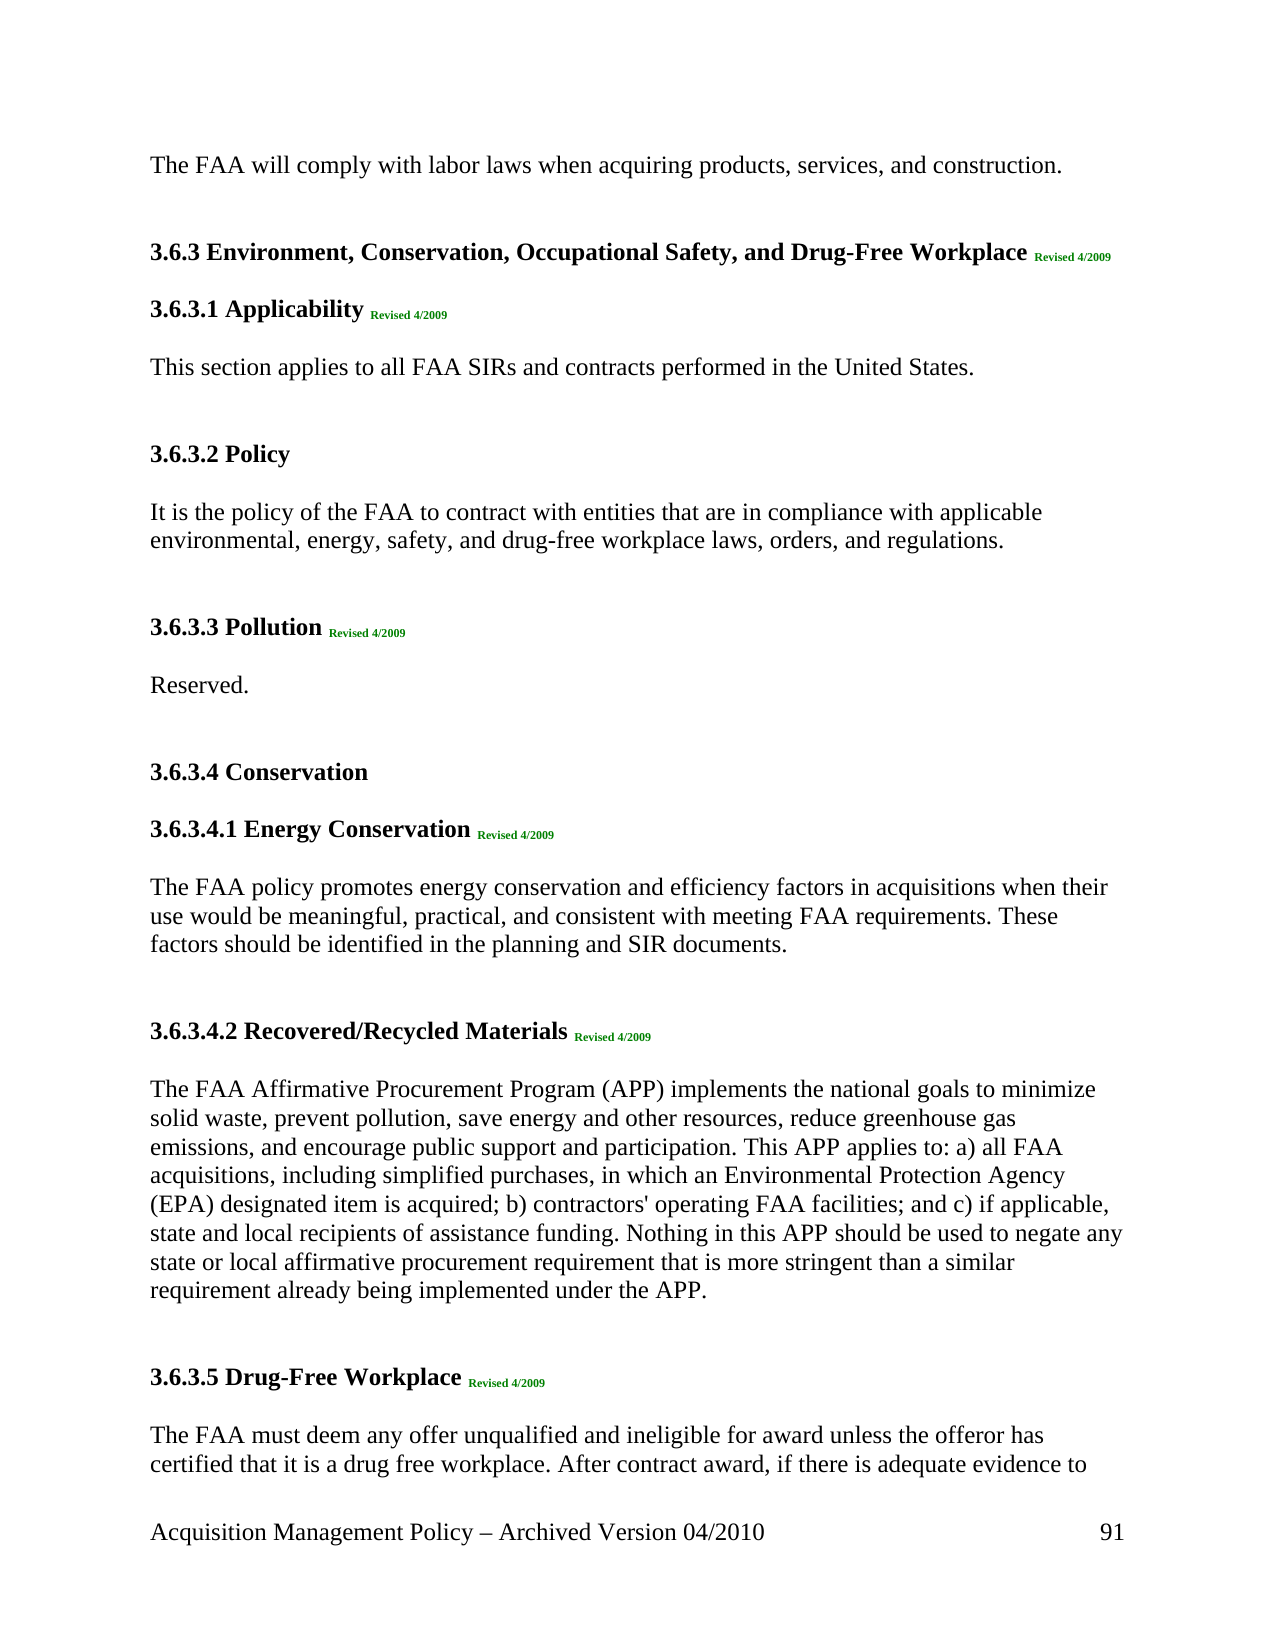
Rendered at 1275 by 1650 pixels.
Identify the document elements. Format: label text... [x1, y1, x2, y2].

text It is the policy of the FAA to contract with entities that are in compliance with applicable environmental, energy, safety, and drug-free workplace laws, orders, and regulations. [150, 497, 1125, 554]
text 3.6.3.1 Applicability Revised 4/2009 [150, 265, 1125, 323]
text 3.6.3.4.1 Energy Conservation Revised 4/2009 [150, 785, 1125, 843]
text 3.6.3.2 Policy [150, 410, 1125, 467]
text The FAA policy promotes energy conservation and efficiency factors in acquisitions when their use would be meaningful, practical, and consistent with meeting FAA requirements. These factors should be identified in the planning and SIR documents. [150, 872, 1125, 958]
text 3.6.3.4.2 Recovered/Recycled Materials Revised 4/2009 [150, 987, 1125, 1045]
text This section applies to all FAA SIRs and contracts performed in the United States. [150, 352, 1125, 381]
text 3.6.3.4 Conservation [150, 728, 1125, 785]
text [150, 1420, 1125, 1477]
text The FAA Affirmative Procurement Program (APP) implements the national goals to minimize solid waste, prevent pollution, save energy and other resources, reduce greenhouse gas emissions, and encourage public support and participation. This APP applies to: a) all FAA acquisitions, including simplified purchases, in which an Environmental Protection Agency (EPA) designated item is acquired; b) contractors' operating FAA facilities; and c) if applicable, state and local recipients of assistance funding. Nothing in this APP should be used to negate any state or local affirmative procurement requirement that is more stringent than a similar requirement already being implemented under the APP. [150, 1074, 1125, 1304]
text 3.6.3.5 Drug-Free Workplace Revised 4/2009 [150, 1333, 1125, 1391]
text 3.6.3.3 Pollution Revised 4/2009 [150, 583, 1125, 641]
text Reserved. [150, 670, 1125, 699]
text 3.6.3 Environment, Conservation, Occupational Safety, and Drug-Free Workplace Revised 4/2009 [150, 208, 1125, 265]
text The FAA will comply with labor laws when acquiring products, services, and construction. [150, 150, 1125, 179]
